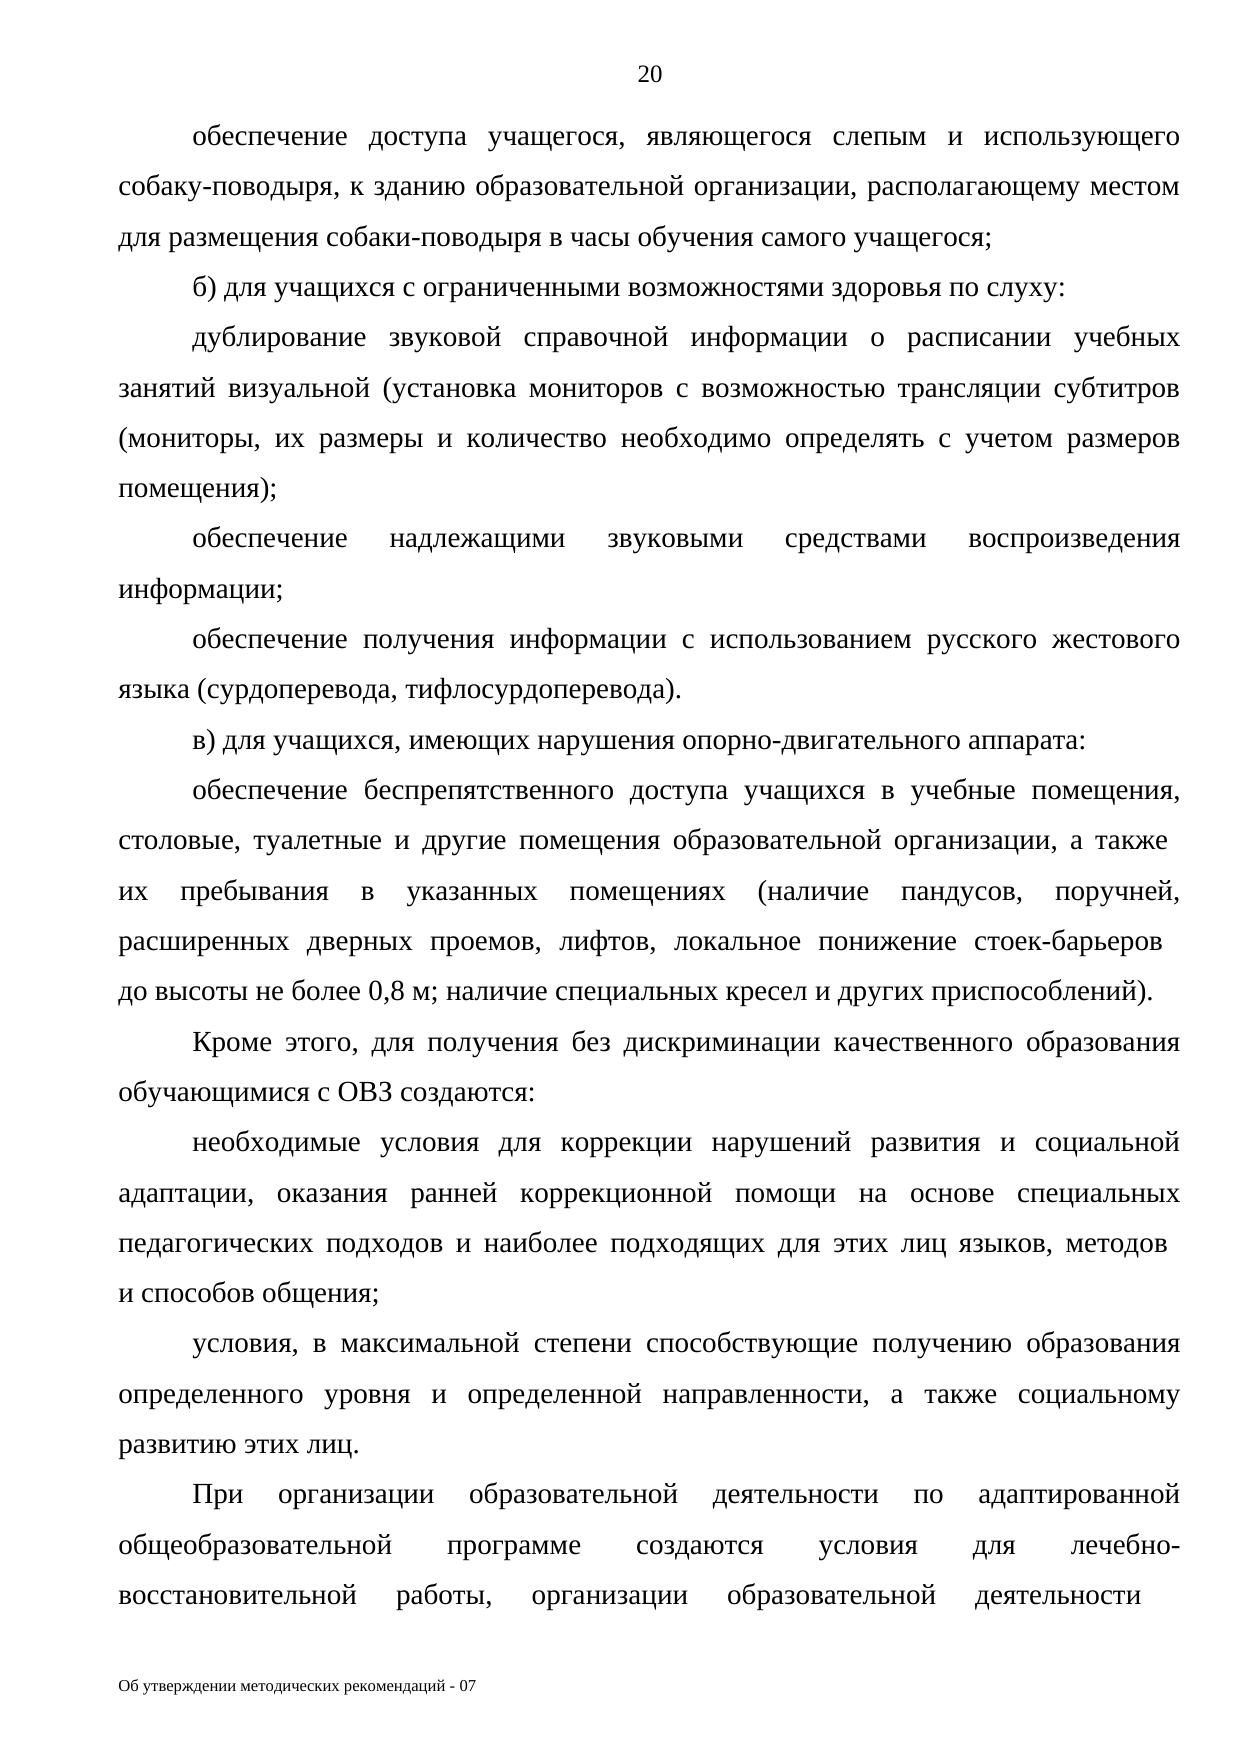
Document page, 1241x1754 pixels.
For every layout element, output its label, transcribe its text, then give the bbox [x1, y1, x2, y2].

text обеспечение надлежащими звуковыми средствами воспроизведения информации; [118, 521, 1181, 604]
text необходимые условия для коррекции нарушений развития и социальной адаптации, оказания ранней коррекционной помощи на основе специальных педагогических подходов и наиболее подходящих для этих лиц языков, методов и способов общения; [118, 1124, 1181, 1309]
text в) для учащихся, имеющих нарушения опорно-двигательного аппарата: [118, 722, 1181, 755]
text обеспечение беспрепятственного доступа учащихся в учебные помещения, столовые, туалетные и другие помещения образовательной организации, а также их пребывания в указанных помещениях (наличие пандусов, поручней, расширенных дверных проемов, лифтов, локальное понижение стоек-барьеров до высоты не более 0,8 м; наличие специальных кресел и других приспособлений). [118, 772, 1181, 1007]
text обеспечение получения информации с использованием русского жестового языка (сурдоперевода, тифлосурдоперевода). [118, 621, 1181, 705]
text обеспечение доступа учащегося, являющегося слепым и использующего собаку-поводыря, к зданию образовательной организации, располагающему местом для размещения собаки-поводыря в часы обучения самого учащегося; [118, 118, 1181, 252]
text условия, в максимальной степени способствующие получению образования определенного уровня и определенной направленности, а также социальному развитию этих лиц. [118, 1326, 1181, 1460]
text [118, 1477, 1181, 1611]
text Кроме этого, для получения без дискриминации качественного образования обучающимися с ОВЗ создаются: [118, 1024, 1181, 1108]
text б) для учащихся с ограниченными возможностями здоровья по слуху: [118, 269, 1181, 303]
text дублирование звуковой справочной информации о расписании учебных занятий визуальной (установка мониторов с возможностью трансляции субтитров (мониторы, их размеры и количество необходимо определять с учетом размеров помещения); [118, 319, 1181, 504]
